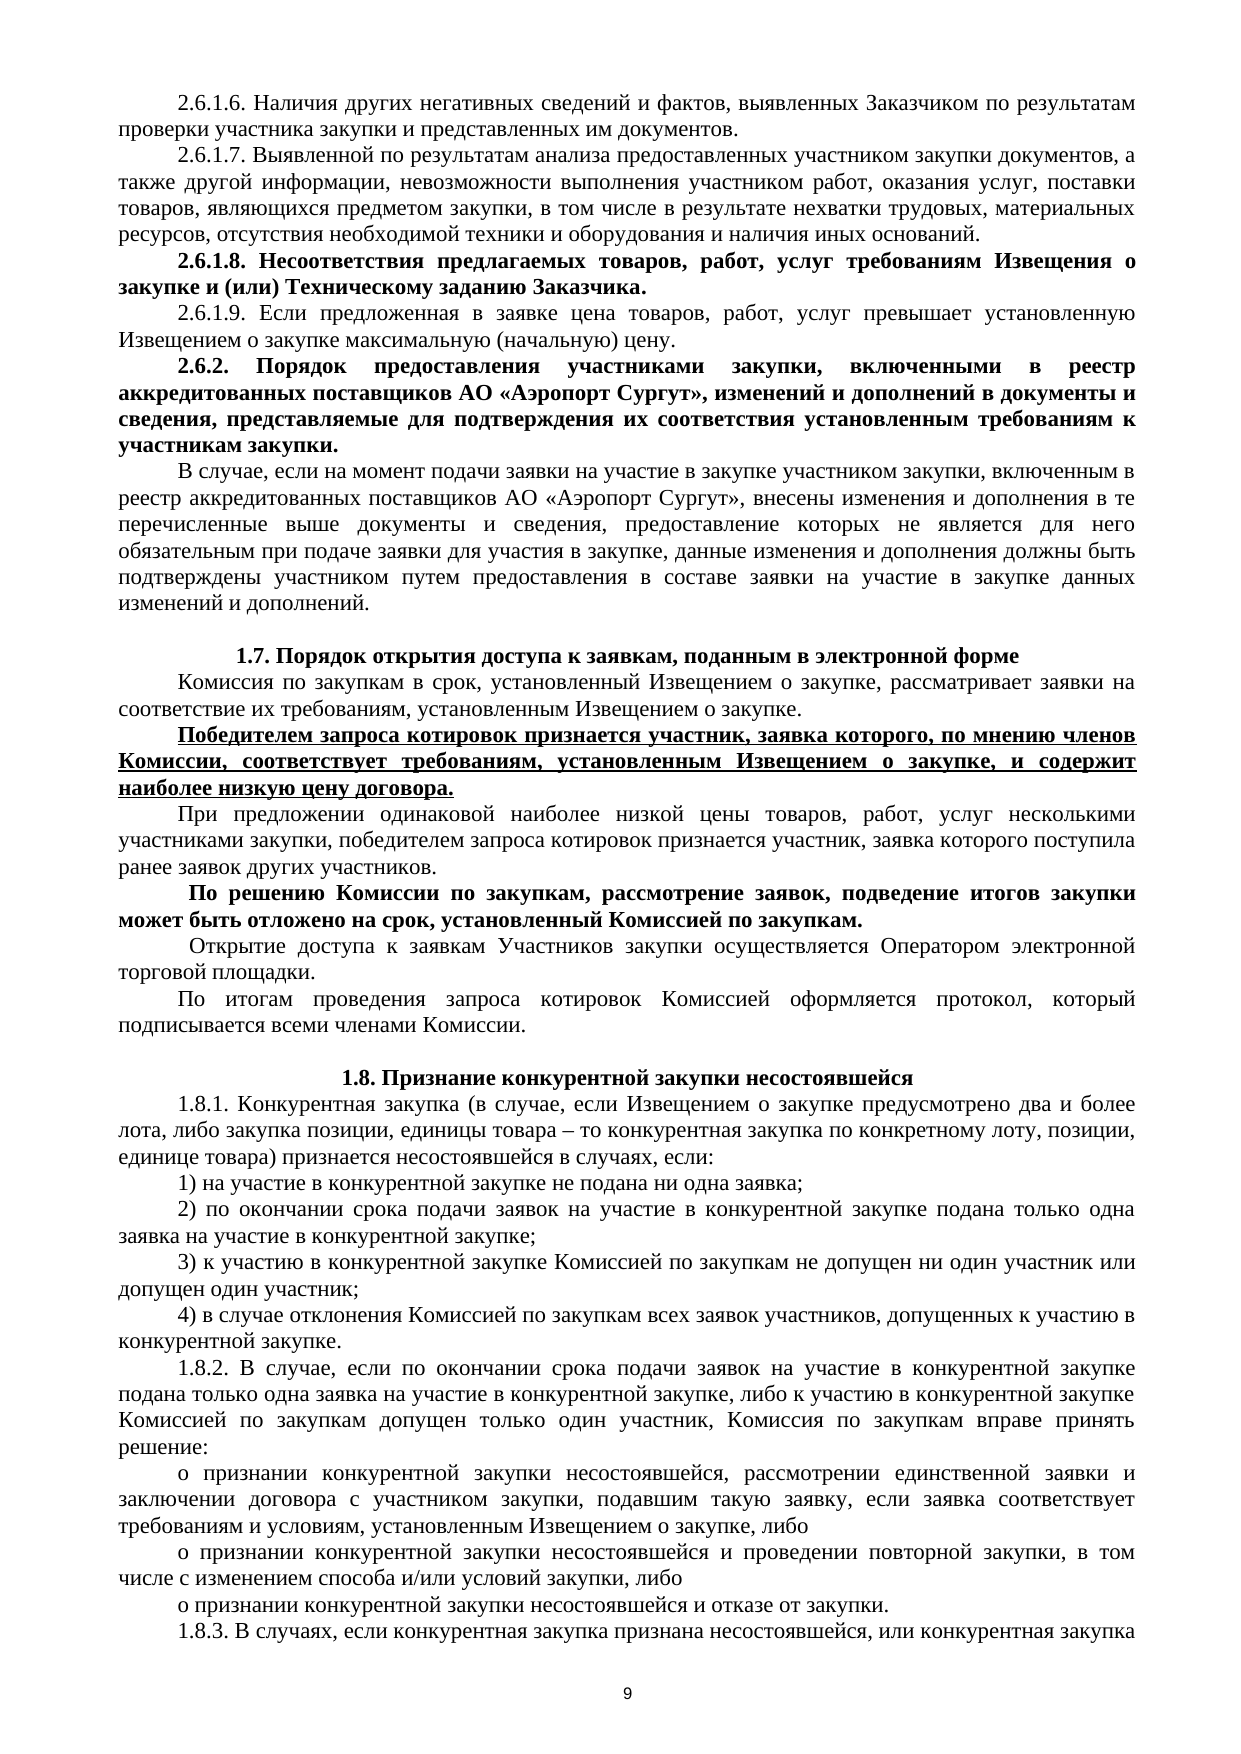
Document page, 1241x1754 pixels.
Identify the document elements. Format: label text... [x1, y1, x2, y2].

text 2) по окончании срока подачи заявок на участие в конкурентной закупке подана только одна заявка на участие в конкурентной закупке; [118, 1196, 1137, 1248]
text 1) на участие в конкурентной закупке не подана ни одна заявка; [118, 1169, 1137, 1196]
text 2.6.1.6. Наличия других негативных сведений и фактов, выявленных Заказчиком по результатам проверки участника закупки и представленных им документов. [118, 89, 1137, 141]
text 4) в случае отклонения Комиссией по закупкам всех заявок участников, допущенных к участию в конкурентной закупке. [118, 1301, 1137, 1354]
text о признании конкурентной закупки несостоявшейся и отказе от закупки. [118, 1591, 1137, 1617]
text При предложении одинаковой наиболее низкой цены товаров, работ, услуг несколькими участниками закупки, победителем запроса котировок признается участник, заявка которого поступила ранее заявок других участников. [118, 800, 1137, 879]
text 2.6.2. Порядок предоставления участниками закупки, включенными в реестр аккредитованных поставщиков АО «Аэропорт Сургут», изменений и дополнений в документы и сведения, представляемые для подтверждения их соответствия установленным требованиям к участникам закупки. [118, 352, 1137, 458]
text В случае, если на момент подачи заявки на участие в закупке участником закупки, включенным в реестр аккредитованных поставщиков АО «Аэропорт Сургут», внесены изменения и дополнения в те перечисленные выше документы и сведения, предоставление которых не является для него обязательным при подаче заявки для участия в закупке, данные изменения и дополнения должны быть подтверждены участником путем предоставления в составе заявки на участие в закупке данных изменений и дополнений. [118, 458, 1137, 616]
text 2.6.1.7. Выявленной по результатам анализа предоставленных участником закупки документов, а также другой информации, невозможности выполнения участником работ, оказания услуг, поставки товаров, являющихся предметом закупки, в том числе в результате нехватки трудовых, материальных ресурсов, отсутствия необходимой техники и оборудования и наличия иных оснований. [118, 141, 1137, 247]
text 3) к участию в конкурентной закупке Комиссией по закупкам не допущен ни один участник или допущен один участник; [118, 1248, 1137, 1301]
text 1.7. Порядок открытия доступа к заявкам, поданным в электронной форме [118, 642, 1137, 668]
text По решению Комиссии по закупкам, рассмотрение заявок, подведение итогов закупки может быть отложено на срок, установленный Комиссией по закупкам. [118, 879, 1137, 932]
text 1.8.2. В случае, если по окончании срока подачи заявок на участие в конкурентной закупке подана только одна заявка на участие в конкурентной закупке, либо к участию в конкурентной закупке Комиссией по закупкам допущен только один участник, Комиссия по закупкам вправе принять решение: [118, 1354, 1137, 1459]
text Открытие доступа к заявкам Участников закупки осуществляется Оператором электронной торговой площадки. [118, 932, 1137, 985]
text 2.6.1.9. Если предложенная в заявке цена товаров, работ, услуг превышает установленную Извещением о закупке максимальную (начальную) цену. [118, 299, 1137, 352]
text Победителем запроса котировок признается участник, заявка которого, по мнению членов Комиссии, соответствует требованиям, установленным Извещением о закупке, и содержит наиболее низкую цену договора. [118, 721, 1137, 770]
text 1.8. Признание конкурентной закупки несостоявшейся [118, 1064, 1137, 1090]
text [118, 1617, 1137, 1643]
text Комиссия по закупкам в срок, установленный Извещением о закупке, рассматривает заявки на соответствие их требованиям, установленным Извещением о закупке. [118, 668, 1137, 721]
text о признании конкурентной закупки несостоявшейся, рассмотрении единственной заявки и заключении договора с участником закупки, подавшим такую заявку, если заявка соответствует требованиям и условиям, установленным Извещением о закупке, либо [118, 1459, 1137, 1538]
text 1.8.1. Конкурентная закупка (в случае, если Извещением о закупке предусмотрено два и более лота, либо закупка позиции, единицы товара – то конкурентная закупка по конкретному лоту, позиции, единице товара) признается несостоявшейся в случаях, если: [118, 1090, 1137, 1169]
text Победителем запроса котировок признается участник, заявка которого, по мнению членов Комиссии, соответствует требованиям, установленным Извещением о закупке, и содержит наиболее низкую цену договора. [118, 772, 1137, 800]
text По итогам проведения запроса котировок Комиссией оформляется протокол, который подписывается всеми членами Комиссии. [118, 985, 1137, 1037]
text 2.6.1.8. Несоответствия предлагаемых товаров, работ, услуг требованиям Извещения о закупке и (или) Техническому заданию Заказчика. [118, 247, 1137, 299]
text о признании конкурентной закупки несостоявшейся и проведении повторной закупки, в том числе с изменением способа и/или условий закупки, либо [118, 1538, 1137, 1591]
